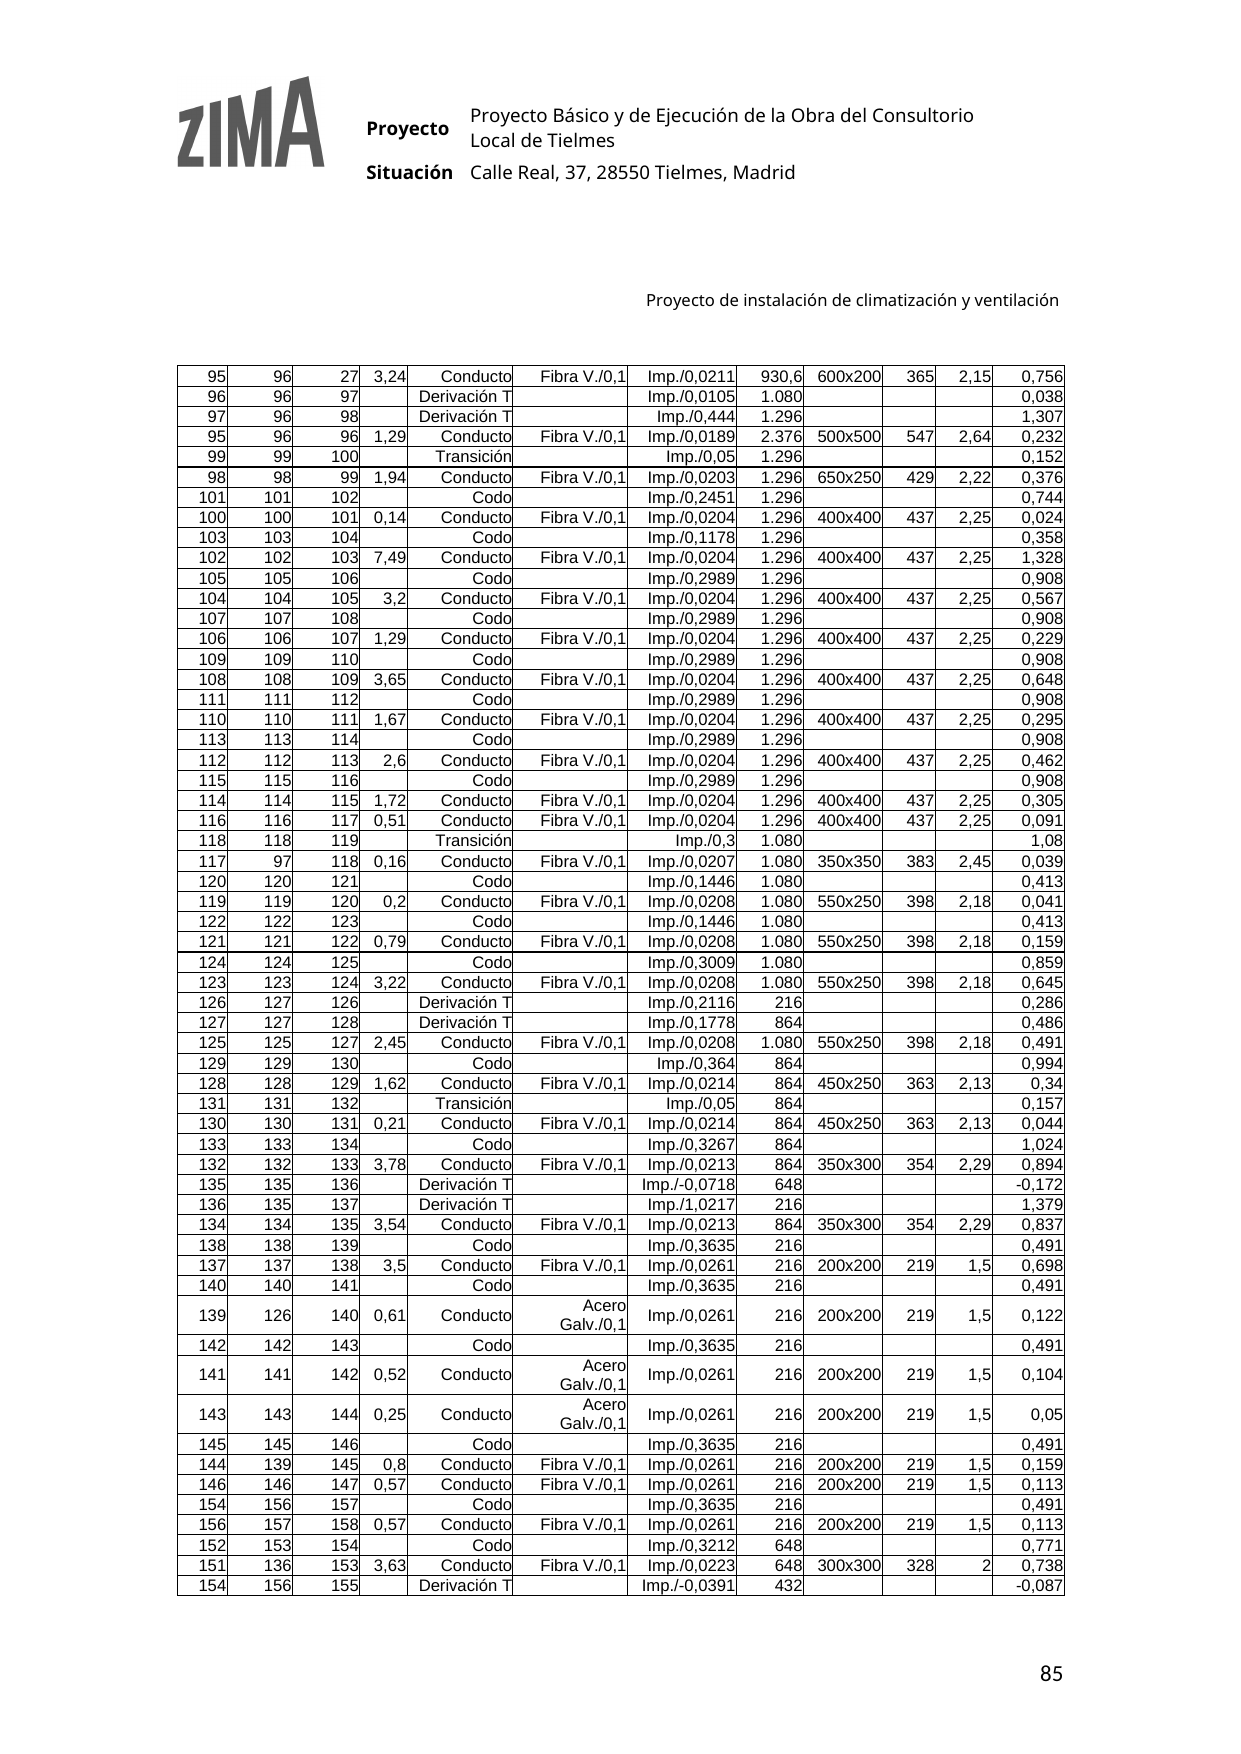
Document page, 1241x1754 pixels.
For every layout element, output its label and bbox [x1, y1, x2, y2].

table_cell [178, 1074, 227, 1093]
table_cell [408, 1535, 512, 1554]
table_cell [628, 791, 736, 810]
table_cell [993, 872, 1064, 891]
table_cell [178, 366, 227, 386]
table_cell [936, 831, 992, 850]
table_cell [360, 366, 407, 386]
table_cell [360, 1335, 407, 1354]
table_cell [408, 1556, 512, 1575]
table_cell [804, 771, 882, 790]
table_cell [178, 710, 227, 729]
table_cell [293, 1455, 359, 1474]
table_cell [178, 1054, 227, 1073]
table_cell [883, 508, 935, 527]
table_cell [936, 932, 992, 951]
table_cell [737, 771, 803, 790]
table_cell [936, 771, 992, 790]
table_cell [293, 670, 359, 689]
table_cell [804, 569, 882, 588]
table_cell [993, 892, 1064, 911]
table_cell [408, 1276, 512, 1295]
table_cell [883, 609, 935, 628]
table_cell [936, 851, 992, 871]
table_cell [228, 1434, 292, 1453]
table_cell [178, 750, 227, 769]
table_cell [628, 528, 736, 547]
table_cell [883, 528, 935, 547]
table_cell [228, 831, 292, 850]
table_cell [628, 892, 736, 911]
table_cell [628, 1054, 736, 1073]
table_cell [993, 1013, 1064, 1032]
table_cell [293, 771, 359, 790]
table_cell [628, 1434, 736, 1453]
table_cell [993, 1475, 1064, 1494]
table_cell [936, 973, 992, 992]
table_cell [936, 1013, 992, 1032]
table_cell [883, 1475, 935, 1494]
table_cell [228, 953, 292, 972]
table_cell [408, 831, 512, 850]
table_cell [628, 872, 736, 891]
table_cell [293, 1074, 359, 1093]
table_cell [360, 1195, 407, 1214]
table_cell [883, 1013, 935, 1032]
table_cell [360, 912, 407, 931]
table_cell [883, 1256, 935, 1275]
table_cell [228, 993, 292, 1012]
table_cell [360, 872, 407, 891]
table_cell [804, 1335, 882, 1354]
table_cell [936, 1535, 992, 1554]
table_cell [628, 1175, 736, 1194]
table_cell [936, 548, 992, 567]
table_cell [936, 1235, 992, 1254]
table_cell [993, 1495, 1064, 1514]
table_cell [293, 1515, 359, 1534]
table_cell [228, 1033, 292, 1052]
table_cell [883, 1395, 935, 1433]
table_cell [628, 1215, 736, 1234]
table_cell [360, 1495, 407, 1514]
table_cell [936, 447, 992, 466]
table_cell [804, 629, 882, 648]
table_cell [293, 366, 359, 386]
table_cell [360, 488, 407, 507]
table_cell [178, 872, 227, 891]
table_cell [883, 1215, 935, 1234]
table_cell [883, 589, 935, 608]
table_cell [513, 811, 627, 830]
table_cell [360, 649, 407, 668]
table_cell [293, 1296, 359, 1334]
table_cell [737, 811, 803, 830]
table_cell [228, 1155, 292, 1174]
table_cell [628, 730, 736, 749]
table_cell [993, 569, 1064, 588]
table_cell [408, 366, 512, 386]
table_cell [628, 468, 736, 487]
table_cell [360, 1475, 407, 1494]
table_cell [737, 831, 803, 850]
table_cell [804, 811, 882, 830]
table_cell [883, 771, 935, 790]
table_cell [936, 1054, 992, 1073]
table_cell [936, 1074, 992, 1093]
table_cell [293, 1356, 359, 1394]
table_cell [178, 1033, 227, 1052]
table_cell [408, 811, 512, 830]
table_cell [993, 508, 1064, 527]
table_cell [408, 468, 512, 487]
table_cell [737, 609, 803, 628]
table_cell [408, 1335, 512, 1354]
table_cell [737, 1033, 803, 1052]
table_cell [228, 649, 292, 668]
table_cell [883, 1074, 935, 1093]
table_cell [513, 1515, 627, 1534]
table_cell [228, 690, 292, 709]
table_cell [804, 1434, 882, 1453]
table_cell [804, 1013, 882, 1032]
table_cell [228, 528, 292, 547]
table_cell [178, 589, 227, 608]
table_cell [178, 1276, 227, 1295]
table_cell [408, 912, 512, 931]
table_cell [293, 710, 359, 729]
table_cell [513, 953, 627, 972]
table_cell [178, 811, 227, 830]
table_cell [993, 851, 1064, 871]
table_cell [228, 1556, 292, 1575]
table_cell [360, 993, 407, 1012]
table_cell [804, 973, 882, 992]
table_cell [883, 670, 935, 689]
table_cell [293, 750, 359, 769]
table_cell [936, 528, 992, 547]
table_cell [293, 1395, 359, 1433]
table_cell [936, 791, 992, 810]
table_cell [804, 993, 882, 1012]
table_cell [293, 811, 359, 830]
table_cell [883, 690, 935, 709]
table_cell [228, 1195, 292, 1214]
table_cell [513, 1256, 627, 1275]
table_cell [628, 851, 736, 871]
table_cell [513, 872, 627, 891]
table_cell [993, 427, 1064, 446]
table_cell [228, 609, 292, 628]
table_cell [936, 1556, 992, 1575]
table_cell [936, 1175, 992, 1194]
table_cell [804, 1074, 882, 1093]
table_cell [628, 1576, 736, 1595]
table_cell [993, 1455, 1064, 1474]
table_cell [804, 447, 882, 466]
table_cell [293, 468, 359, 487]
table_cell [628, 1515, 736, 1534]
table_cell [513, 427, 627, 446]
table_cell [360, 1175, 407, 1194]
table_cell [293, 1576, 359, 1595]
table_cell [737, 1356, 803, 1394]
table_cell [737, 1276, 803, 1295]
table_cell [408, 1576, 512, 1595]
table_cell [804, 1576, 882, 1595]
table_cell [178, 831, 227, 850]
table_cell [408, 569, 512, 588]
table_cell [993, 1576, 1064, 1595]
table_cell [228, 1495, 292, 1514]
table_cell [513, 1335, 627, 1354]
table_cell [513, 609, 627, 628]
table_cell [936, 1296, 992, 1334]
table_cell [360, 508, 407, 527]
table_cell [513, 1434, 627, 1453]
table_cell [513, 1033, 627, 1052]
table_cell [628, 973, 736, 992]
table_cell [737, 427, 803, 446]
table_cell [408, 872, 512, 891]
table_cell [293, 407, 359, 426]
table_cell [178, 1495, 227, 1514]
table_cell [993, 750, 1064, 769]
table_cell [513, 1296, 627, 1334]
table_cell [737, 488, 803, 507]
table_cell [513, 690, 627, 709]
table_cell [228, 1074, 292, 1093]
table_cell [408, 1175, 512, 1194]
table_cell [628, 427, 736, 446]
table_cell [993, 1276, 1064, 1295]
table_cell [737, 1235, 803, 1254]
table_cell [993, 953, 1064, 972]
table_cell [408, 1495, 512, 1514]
picture [177, 76, 325, 169]
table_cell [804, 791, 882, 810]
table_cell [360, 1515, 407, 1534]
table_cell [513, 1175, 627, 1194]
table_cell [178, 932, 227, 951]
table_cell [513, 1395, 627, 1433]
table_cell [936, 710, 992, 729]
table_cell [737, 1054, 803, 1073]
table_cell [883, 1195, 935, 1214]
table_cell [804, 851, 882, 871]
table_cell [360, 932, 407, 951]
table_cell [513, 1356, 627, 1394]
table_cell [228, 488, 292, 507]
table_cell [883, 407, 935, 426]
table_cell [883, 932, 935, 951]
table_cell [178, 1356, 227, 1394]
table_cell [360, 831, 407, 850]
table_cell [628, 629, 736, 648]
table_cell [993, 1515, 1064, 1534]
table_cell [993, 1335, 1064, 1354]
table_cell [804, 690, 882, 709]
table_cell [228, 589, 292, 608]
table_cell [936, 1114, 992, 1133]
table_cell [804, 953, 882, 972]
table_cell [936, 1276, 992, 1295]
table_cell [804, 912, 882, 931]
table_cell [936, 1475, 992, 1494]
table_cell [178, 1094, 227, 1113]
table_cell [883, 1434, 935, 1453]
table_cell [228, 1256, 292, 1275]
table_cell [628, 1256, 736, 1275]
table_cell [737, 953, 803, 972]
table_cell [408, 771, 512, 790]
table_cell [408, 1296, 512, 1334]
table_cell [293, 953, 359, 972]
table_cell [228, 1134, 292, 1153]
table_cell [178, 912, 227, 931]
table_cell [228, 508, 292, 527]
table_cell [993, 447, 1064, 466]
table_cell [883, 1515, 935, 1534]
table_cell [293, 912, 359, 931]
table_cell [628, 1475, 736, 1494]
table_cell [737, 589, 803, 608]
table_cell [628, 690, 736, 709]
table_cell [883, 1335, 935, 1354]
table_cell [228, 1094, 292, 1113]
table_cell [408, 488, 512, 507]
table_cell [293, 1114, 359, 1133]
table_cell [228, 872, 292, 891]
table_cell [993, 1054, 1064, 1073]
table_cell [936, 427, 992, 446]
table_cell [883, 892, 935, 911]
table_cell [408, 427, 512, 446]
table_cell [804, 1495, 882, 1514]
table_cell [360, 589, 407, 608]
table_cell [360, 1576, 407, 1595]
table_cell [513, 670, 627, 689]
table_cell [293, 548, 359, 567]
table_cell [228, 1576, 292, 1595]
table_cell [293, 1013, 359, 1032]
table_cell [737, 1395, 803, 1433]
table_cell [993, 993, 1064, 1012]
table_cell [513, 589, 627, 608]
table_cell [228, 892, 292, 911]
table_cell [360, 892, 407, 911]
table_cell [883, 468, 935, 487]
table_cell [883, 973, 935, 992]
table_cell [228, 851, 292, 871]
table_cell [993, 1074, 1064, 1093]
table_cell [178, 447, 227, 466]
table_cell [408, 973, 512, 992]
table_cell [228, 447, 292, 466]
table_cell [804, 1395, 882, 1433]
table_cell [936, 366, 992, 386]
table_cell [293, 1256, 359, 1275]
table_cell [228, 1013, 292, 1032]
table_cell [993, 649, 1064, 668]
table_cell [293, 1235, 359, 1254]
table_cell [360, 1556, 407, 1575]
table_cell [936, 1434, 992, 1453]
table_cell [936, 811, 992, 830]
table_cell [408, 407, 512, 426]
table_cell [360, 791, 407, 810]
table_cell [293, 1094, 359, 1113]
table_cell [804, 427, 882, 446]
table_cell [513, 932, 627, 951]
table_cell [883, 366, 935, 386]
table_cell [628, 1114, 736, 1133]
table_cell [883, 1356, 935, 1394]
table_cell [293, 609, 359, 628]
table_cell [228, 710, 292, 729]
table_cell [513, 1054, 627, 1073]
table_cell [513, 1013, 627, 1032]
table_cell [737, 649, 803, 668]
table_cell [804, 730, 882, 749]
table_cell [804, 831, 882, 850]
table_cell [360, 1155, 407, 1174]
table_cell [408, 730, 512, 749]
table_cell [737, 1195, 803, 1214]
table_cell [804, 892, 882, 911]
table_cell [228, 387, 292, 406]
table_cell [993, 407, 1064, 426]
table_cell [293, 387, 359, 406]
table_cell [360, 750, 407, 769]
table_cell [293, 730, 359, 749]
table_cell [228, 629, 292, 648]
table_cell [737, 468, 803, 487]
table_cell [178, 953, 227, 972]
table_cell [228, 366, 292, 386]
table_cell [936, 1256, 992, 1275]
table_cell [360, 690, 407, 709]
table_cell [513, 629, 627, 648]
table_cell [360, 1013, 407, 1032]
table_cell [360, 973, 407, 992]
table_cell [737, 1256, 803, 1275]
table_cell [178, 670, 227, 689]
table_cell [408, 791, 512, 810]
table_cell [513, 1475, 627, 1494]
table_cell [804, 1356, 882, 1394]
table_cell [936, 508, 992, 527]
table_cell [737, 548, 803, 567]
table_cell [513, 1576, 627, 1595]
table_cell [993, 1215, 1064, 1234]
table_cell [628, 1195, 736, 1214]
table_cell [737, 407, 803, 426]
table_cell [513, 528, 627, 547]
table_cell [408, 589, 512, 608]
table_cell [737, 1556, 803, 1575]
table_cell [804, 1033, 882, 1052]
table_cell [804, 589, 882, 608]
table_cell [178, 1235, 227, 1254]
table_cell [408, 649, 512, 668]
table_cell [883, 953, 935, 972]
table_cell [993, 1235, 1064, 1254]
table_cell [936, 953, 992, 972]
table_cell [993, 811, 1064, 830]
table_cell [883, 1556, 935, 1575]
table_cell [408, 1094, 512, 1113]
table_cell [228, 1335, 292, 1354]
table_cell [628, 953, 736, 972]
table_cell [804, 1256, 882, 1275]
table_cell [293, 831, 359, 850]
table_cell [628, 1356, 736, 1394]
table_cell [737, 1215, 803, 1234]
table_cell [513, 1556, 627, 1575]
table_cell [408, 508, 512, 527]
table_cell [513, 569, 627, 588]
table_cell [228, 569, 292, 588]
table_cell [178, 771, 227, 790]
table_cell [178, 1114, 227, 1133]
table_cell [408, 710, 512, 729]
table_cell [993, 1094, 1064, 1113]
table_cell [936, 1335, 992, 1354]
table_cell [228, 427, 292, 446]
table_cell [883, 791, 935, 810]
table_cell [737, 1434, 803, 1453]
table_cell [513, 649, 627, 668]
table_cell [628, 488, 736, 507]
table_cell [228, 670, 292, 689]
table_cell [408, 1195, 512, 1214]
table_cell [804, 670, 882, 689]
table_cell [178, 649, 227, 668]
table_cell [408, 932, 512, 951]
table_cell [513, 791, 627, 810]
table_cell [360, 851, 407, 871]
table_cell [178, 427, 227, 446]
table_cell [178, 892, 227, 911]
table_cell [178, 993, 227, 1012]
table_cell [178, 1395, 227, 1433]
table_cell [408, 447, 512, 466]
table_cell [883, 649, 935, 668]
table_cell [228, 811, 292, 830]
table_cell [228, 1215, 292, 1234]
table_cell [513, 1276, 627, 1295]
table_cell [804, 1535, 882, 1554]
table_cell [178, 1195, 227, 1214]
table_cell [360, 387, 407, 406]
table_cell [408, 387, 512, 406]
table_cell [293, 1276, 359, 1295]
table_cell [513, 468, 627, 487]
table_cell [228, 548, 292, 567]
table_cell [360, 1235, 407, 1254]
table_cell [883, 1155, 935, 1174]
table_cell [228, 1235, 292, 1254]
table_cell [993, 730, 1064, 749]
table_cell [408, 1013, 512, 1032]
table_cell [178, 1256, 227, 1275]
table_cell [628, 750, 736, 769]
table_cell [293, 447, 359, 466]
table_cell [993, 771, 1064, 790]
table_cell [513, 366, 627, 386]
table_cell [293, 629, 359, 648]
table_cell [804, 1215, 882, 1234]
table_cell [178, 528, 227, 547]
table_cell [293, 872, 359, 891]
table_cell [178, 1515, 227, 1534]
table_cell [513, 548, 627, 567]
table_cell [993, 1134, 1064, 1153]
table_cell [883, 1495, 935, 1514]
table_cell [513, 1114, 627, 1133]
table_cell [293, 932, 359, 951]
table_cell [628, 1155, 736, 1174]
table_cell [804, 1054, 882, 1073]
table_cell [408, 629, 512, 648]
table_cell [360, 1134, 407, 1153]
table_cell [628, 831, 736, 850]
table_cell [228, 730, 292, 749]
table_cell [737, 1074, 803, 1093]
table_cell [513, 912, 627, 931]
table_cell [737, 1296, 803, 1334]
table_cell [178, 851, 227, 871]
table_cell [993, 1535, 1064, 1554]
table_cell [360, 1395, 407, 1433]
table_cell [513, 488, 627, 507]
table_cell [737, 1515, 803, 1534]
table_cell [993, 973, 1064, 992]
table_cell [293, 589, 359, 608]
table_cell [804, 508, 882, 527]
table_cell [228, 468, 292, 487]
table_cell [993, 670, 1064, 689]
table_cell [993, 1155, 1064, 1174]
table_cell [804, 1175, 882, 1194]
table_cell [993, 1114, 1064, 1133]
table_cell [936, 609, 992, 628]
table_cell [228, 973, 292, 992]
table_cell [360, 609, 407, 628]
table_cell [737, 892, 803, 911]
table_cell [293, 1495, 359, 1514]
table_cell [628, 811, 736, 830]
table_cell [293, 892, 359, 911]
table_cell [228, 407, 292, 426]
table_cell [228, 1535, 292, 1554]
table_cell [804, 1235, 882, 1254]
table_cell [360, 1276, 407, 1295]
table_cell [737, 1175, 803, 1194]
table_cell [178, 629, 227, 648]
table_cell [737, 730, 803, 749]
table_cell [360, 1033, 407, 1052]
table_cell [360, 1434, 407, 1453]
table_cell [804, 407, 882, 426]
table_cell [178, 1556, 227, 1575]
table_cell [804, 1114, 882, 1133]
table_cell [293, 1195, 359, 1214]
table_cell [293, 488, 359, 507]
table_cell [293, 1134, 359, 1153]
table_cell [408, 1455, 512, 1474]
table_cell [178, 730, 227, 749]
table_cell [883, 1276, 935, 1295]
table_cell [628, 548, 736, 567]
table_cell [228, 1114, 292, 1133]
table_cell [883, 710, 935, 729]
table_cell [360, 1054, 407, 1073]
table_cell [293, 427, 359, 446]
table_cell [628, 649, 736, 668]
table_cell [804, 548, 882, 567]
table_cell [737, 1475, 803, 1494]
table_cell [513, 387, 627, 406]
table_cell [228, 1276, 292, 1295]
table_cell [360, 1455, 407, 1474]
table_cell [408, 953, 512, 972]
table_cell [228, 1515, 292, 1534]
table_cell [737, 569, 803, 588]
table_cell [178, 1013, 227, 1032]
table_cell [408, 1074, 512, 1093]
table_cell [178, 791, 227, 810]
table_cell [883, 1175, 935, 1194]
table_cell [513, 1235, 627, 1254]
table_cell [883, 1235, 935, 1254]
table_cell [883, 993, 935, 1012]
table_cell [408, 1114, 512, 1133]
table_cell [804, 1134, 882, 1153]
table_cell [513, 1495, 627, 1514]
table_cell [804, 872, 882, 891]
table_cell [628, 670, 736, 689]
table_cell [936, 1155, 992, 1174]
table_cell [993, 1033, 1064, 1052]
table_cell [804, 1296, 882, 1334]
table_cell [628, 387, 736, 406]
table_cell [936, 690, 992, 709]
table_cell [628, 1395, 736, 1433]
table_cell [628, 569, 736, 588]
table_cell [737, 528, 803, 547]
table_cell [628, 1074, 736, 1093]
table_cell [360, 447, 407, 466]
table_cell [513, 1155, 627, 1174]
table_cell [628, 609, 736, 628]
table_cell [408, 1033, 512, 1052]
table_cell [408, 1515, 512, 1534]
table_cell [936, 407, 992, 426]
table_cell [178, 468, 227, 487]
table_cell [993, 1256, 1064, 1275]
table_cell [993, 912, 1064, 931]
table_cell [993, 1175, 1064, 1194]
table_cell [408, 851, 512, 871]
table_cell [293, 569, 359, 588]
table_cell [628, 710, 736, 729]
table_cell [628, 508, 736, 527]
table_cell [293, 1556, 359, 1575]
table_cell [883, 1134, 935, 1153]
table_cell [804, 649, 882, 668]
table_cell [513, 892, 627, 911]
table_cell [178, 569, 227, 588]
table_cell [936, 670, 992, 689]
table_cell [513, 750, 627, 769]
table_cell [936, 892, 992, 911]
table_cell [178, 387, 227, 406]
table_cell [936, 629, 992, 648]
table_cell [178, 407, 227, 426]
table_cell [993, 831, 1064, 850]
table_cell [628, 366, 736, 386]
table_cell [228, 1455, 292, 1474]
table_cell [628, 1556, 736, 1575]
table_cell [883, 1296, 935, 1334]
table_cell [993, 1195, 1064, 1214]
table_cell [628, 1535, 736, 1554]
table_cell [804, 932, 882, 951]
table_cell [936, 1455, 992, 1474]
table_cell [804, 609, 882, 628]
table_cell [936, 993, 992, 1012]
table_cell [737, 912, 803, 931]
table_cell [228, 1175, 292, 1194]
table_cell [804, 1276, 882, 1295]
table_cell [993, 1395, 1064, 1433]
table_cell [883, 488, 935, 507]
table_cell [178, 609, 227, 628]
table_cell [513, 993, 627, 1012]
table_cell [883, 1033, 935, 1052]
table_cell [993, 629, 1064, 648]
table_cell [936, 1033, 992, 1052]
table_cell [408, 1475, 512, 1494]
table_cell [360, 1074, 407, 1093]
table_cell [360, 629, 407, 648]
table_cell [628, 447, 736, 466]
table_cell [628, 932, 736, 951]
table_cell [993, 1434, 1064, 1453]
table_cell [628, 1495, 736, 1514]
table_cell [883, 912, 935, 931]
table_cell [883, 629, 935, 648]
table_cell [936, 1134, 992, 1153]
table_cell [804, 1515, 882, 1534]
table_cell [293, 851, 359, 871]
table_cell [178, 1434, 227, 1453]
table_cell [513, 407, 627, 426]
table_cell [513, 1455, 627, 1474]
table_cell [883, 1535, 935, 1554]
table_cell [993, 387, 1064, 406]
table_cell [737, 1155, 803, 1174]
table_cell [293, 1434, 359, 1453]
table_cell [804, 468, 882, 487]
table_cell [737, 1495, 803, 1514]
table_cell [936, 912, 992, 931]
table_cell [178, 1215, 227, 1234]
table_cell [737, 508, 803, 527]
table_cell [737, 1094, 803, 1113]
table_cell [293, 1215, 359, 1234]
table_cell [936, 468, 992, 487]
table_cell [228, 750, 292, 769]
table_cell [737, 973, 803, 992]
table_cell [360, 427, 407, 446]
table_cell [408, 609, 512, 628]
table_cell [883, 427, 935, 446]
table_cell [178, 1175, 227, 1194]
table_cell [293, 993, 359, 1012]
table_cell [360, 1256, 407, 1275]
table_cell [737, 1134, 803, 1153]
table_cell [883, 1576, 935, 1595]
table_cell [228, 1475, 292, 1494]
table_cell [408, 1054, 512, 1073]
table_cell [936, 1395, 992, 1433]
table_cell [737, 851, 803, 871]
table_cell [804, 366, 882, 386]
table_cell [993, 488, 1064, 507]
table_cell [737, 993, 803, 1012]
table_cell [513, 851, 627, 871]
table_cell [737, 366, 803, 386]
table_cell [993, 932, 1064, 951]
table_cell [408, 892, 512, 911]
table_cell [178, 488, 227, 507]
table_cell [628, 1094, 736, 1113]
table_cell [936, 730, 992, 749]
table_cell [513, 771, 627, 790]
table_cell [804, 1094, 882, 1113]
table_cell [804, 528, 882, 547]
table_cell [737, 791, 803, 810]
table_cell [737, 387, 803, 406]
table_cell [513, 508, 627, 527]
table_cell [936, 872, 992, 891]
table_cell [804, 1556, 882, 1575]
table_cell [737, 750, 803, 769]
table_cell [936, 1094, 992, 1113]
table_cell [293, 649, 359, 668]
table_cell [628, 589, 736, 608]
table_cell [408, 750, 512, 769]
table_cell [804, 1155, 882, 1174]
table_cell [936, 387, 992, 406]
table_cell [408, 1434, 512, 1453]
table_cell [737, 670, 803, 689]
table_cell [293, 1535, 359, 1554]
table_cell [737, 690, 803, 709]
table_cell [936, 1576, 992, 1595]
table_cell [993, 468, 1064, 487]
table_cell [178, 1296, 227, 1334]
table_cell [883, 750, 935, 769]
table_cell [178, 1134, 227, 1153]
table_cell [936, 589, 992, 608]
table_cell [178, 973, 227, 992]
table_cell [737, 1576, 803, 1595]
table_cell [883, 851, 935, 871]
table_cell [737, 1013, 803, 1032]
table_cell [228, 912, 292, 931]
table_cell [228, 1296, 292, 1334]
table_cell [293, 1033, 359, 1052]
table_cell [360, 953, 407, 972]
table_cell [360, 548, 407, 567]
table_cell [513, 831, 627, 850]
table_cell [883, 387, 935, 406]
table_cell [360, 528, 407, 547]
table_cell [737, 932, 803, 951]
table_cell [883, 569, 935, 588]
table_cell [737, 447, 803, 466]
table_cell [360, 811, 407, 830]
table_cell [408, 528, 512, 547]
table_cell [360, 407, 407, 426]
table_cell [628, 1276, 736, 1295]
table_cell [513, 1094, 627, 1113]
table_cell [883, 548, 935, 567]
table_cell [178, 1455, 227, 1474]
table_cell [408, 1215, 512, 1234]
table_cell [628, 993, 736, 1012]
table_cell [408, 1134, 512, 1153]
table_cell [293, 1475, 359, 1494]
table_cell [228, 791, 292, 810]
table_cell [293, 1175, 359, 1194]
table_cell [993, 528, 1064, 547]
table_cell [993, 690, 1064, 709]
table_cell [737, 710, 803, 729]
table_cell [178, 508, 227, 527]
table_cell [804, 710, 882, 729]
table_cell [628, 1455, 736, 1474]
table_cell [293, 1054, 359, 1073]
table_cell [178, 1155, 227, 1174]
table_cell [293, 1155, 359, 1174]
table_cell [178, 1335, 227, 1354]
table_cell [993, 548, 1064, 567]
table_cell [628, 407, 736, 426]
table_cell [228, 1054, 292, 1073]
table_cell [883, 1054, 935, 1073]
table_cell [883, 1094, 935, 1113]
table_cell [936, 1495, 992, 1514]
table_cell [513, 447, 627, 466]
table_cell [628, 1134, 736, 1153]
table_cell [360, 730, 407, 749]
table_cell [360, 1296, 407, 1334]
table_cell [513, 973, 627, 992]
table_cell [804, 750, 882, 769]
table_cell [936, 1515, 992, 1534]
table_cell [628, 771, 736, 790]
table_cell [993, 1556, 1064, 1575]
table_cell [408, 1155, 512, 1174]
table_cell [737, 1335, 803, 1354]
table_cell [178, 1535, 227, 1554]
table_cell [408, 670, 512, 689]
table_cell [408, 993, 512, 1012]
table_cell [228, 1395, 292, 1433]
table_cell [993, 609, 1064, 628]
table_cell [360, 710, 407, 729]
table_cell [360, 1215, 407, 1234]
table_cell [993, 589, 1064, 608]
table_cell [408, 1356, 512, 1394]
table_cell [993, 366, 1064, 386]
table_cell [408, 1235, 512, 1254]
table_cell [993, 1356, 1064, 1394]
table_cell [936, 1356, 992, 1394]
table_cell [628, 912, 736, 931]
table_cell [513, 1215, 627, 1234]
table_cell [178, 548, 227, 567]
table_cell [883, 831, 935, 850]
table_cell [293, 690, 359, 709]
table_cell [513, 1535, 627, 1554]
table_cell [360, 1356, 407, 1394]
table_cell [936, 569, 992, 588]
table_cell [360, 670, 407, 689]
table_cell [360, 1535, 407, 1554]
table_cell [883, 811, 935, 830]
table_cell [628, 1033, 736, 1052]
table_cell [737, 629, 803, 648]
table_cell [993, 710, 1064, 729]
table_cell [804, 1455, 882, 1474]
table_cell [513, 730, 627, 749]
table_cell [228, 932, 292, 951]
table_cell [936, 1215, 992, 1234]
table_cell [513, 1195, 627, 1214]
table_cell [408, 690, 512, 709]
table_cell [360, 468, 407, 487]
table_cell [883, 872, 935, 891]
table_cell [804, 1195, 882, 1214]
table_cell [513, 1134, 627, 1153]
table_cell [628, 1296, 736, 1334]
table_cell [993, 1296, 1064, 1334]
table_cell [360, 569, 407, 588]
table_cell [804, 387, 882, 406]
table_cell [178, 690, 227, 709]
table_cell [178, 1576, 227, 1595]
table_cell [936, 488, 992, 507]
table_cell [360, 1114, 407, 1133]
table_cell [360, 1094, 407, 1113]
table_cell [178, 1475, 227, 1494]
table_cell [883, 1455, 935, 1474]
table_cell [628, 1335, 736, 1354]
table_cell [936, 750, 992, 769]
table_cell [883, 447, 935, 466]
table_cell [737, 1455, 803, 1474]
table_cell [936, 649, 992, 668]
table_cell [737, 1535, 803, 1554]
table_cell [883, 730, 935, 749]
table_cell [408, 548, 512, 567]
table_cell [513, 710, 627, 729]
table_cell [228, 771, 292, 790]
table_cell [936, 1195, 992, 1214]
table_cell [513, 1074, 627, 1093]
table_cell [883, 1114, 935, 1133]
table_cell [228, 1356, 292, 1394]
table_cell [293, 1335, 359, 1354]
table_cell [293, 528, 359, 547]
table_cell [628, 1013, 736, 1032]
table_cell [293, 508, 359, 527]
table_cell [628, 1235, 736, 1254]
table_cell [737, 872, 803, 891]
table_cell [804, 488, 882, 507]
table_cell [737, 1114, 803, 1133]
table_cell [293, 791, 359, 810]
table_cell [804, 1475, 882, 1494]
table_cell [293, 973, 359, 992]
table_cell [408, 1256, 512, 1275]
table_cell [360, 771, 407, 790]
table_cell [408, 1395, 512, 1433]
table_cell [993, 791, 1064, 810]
